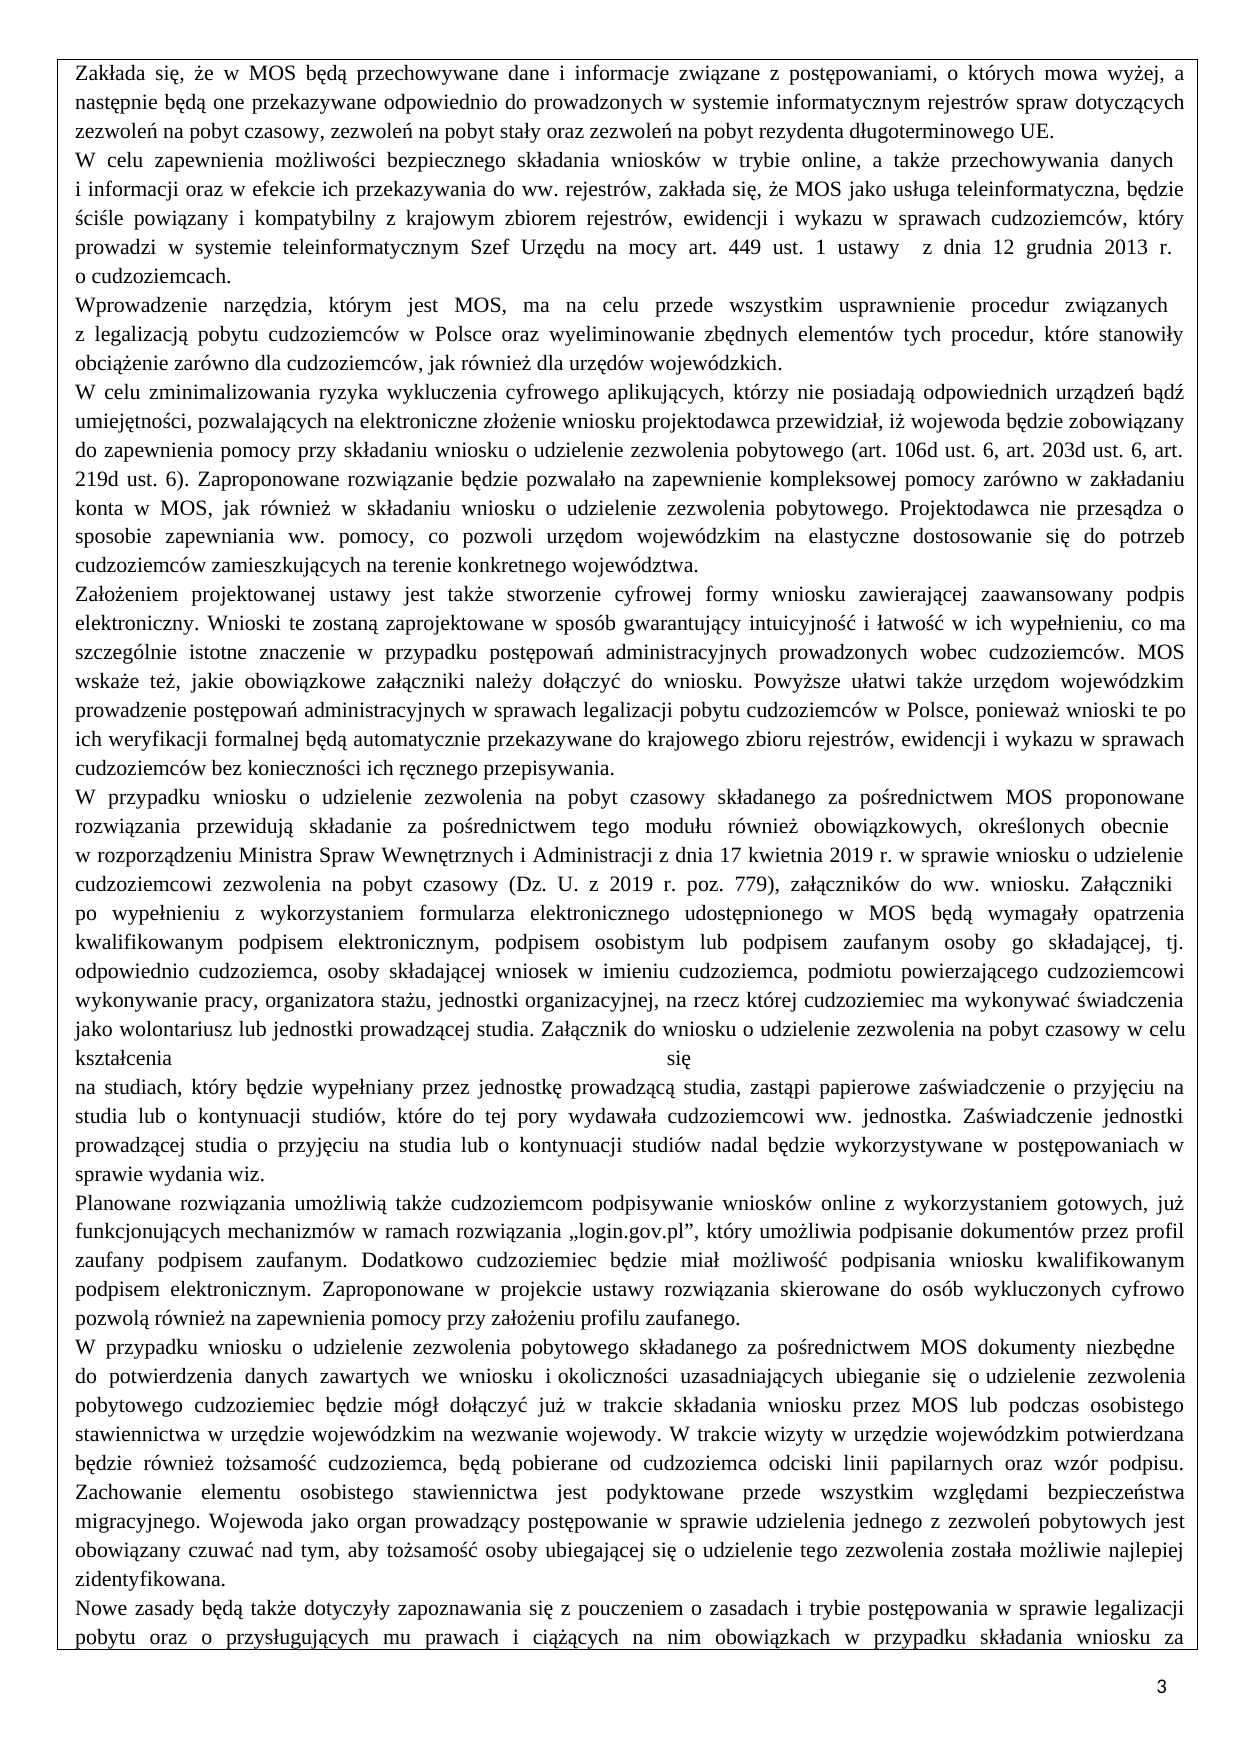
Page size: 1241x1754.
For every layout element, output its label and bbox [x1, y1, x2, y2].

table_cell [58, 60, 1197, 1649]
